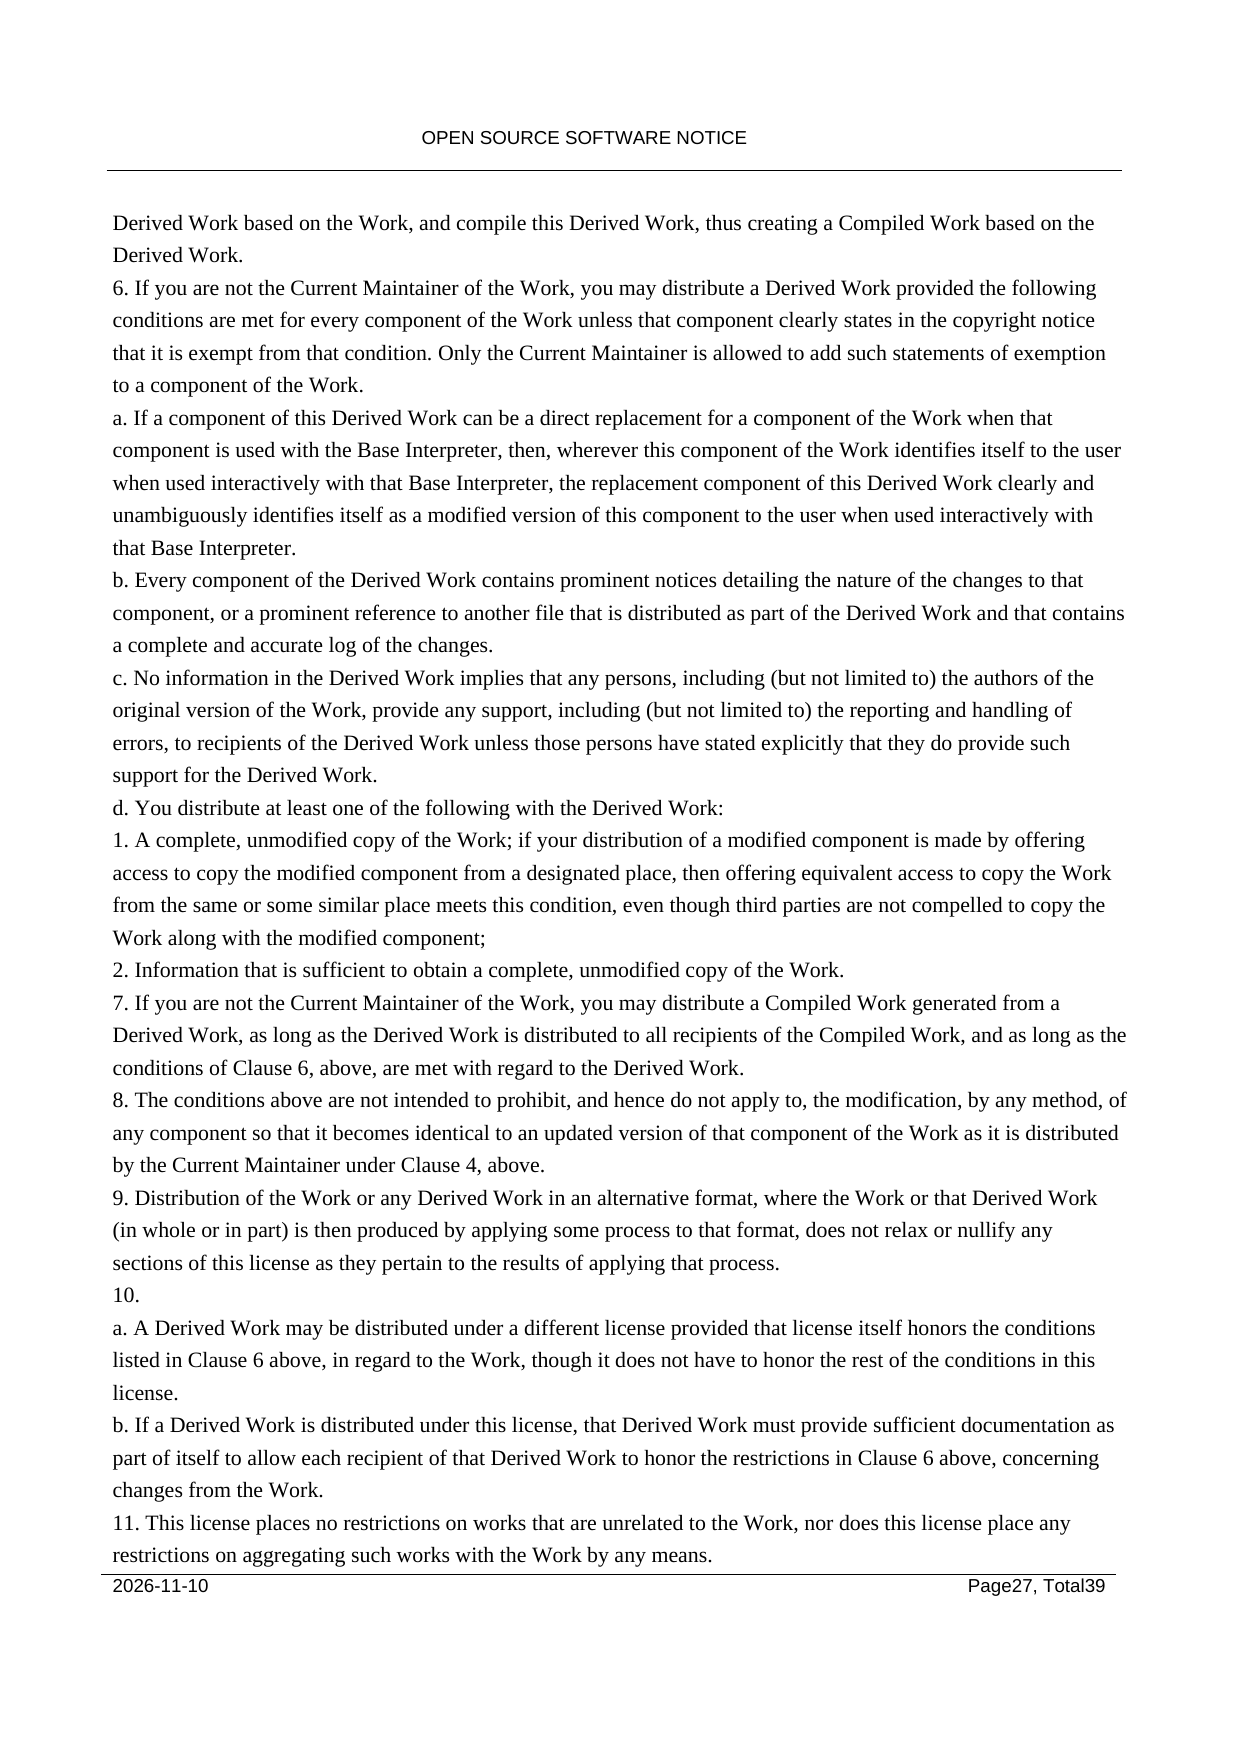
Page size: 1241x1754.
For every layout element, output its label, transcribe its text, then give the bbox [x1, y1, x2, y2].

text d. You distribute at least one of the following with the Derived Work: [112, 791, 1128, 824]
text 7. If you are not the Current Maintainer of the Work, you may distribute a Compiled Work generated from a Derived Work, as long as the Derived Work is distributed to all recipients of the Compiled Work, and as long as the conditions of Clause 6, above, are met with regard to the Derived Work. [112, 986, 1128, 1084]
text a. A Derived Work may be distributed under a different license provided that license itself honors the conditions listed in Clause 6 above, in regard to the Work, though it does not have to honor the rest of the conditions in this license. [112, 1311, 1128, 1409]
text b. Every component of the Derived Work contains prominent notices detailing the nature of the changes to that component, or a prominent reference to another file that is distributed as part of the Derived Work and that contains a complete and accurate log of the changes. [112, 564, 1128, 661]
text c. No information in the Derived Work implies that any persons, including (but not limited to) the authors of the original version of the Work, provide any support, including (but not limited to) the reporting and handling of errors, to recipients of the Derived Work unless those persons have stated explicitly that they do provide such support for the Derived Work. [112, 661, 1128, 791]
text 6. If you are not the Current Maintainer of the Work, you may distribute a Derived Work provided the following conditions are met for every component of the Work unless that component clearly states in the copyright notice that it is exempt from that condition. Only the Current Maintainer is allowed to add such statements of exemption to a component of the Work. [112, 271, 1128, 401]
text b. If a Derived Work is distributed under this license, that Derived Work must provide sufficient documentation as part of itself to allow each recipient of that Derived Work to honor the restrictions in Clause 6 above, concerning changes from the Work. [112, 1409, 1128, 1506]
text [112, 206, 1128, 271]
text 2. Information that is sufficient to obtain a complete, unmodified copy of the Work. [112, 954, 1128, 986]
text a. If a component of this Derived Work can be a direct replacement for a component of the Work when that component is used with the Base Interpreter, then, wherever this component of the Work identifies itself to the user when used interactively with that Base Interpreter, the replacement component of this Derived Work clearly and unambiguously identifies itself as a modified version of this component to the user when used interactively with that Base Interpreter. [112, 401, 1128, 564]
text 10. [112, 1279, 1128, 1311]
text 9. Distribution of the Work or any Derived Work in an alternative format, where the Work or that Derived Work (in whole or in part) is then produced by applying some process to that format, does not relax or nullify any sections of this license as they pertain to the results of applying that process. [112, 1181, 1128, 1279]
text 11. This license places no restrictions on works that are unrelated to the Work, nor does this license place any restrictions on aggregating such works with the Work by any means. [112, 1506, 1128, 1571]
text 8. The conditions above are not intended to prohibit, and hence do not apply to, the modification, by any method, of any component so that it becomes identical to an updated version of that component of the Work as it is distributed by the Current Maintainer under Clause 4, above. [112, 1084, 1128, 1181]
text 1. A complete, unmodified copy of the Work; if your distribution of a modified component is made by offering access to copy the modified component from a designated place, then offering equivalent access to copy the Work from the same or some similar place meets this condition, even though third parties are not compelled to copy the Work along with the modified component; [112, 824, 1128, 954]
